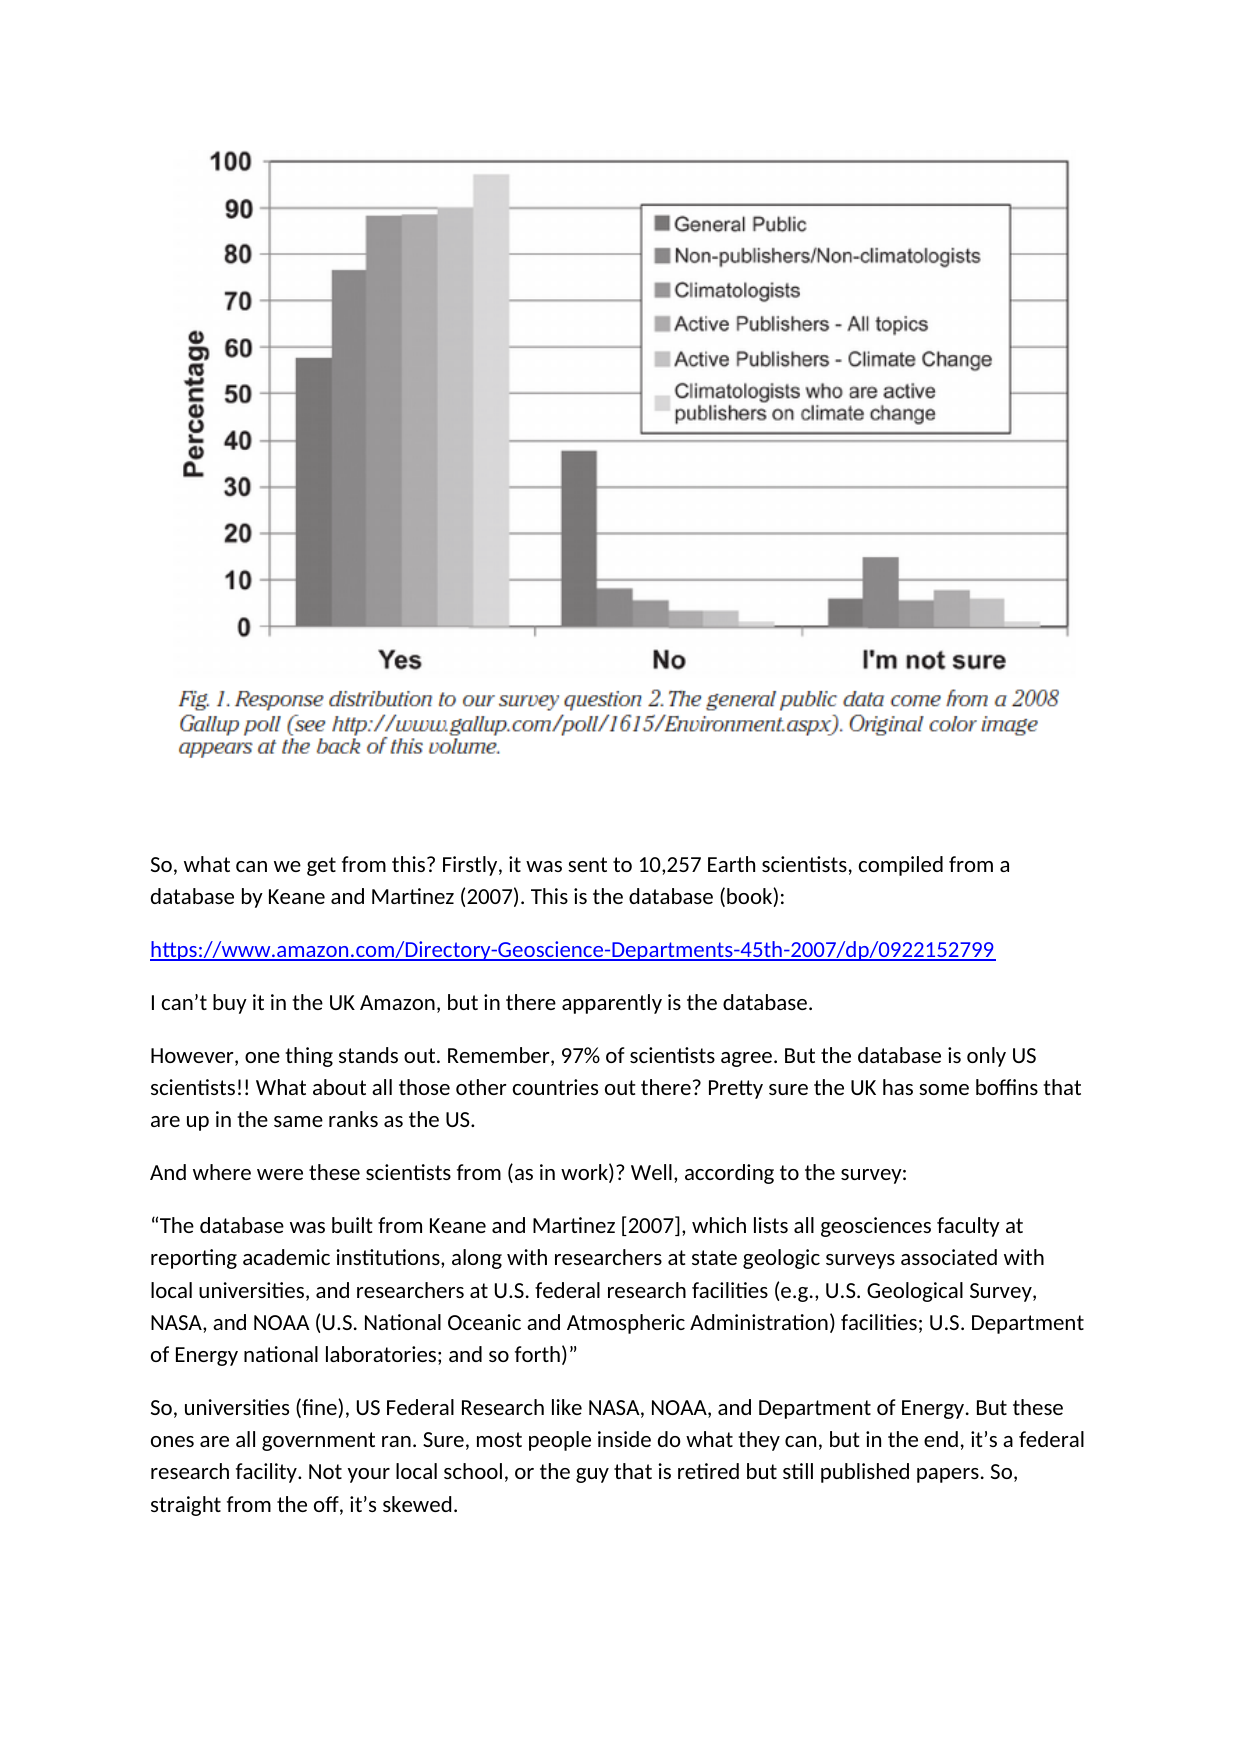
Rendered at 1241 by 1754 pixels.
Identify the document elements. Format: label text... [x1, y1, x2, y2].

text https://www.amazon.com/Directory-Geoscience-Departments-45th-2007/dp/0922152799 [150, 935, 1090, 963]
text However, one thing stands out. Remember, 97% of scientists agree. But the database is only US scientists!! What about all those other countries out there? Pretty sure the UK has some boffins that are up in the same ranks as the US. [150, 1041, 1090, 1133]
text And where were these scientists from (as in work)? Well, according to the survey: [150, 1158, 1090, 1186]
text “The database was built from Keane and Martinez [2007], which lists all geosciences faculty at reporting academic institutions, along with researchers at state geologic surveys associated with local universities, and researchers at U.S. federal research facilities (e.g., U.S. Geological Survey, NASA, and NOAA (U.S. National Oceanic and Atmospheric Administration) facilities; U.S. Department of Energy national laboratories; and so forth)” [150, 1211, 1090, 1368]
picture [150, 150, 1091, 772]
text I can’t buy it in the UK Amazon, but in there apparently is the database. [150, 988, 1090, 1016]
text So, what can we get from this? Firstly, it was sent to 10,257 Earth scientists, compiled from a database by Keane and Martinez (2007). This is the database (book): [150, 850, 1090, 910]
text So, universities (fine), US Federal Research like NASA, NOAA, and Department of Energy. But these ones are all government ran. Sure, most people inside do what they can, but in the end, it’s a federal research facility. Not your local school, or the guy that is retired but still published papers. So, straight from the off, it’s skewed. [150, 1393, 1090, 1518]
